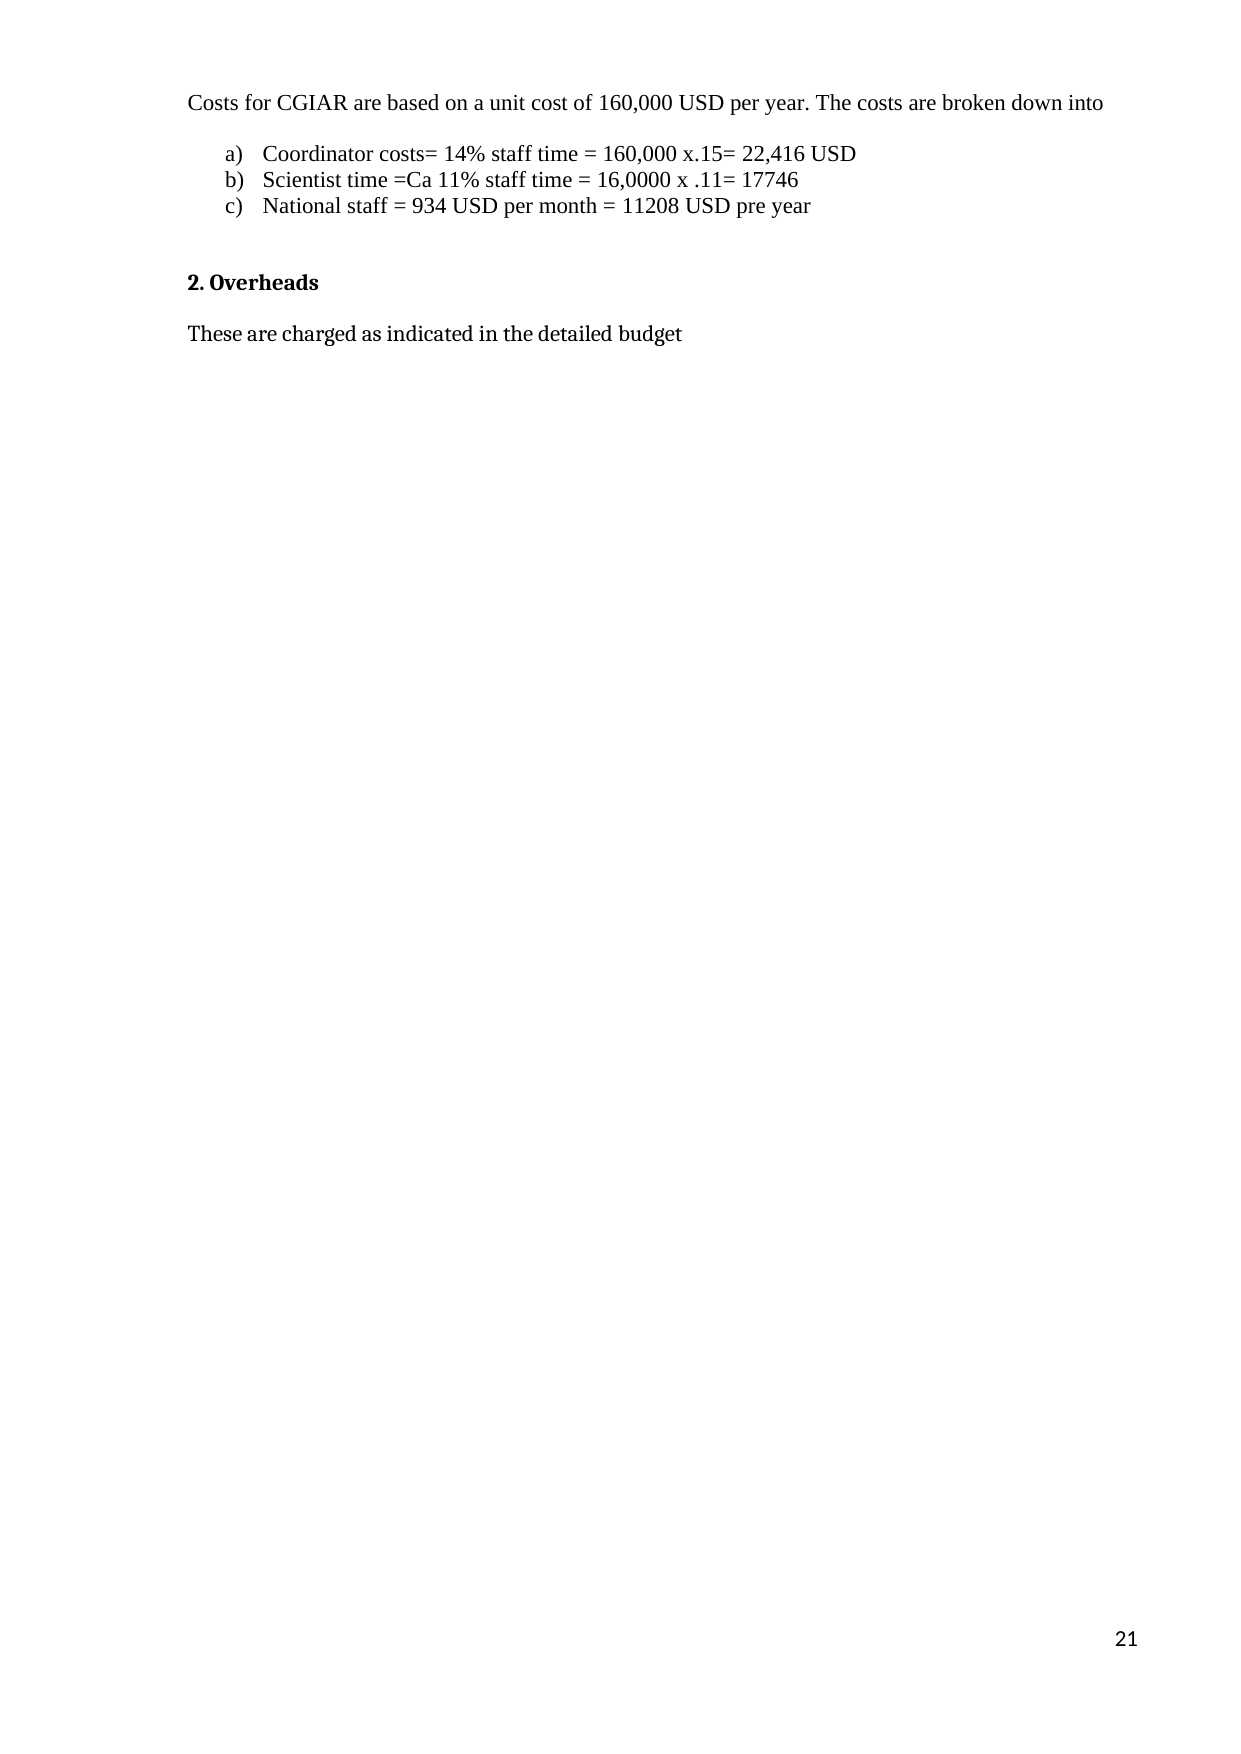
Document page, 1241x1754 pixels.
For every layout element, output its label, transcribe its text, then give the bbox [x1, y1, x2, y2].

text Costs for CGIAR are based on a unit cost of 160,000 USD per year. The costs are broken down into [187, 89, 1138, 115]
text These are charged as indicated in the detailed budget [187, 321, 1138, 347]
list National staff = 934 USD per month = 11208 USD pre year [225, 192, 1138, 219]
text 2. Overheads [187, 270, 1138, 296]
list Coordinator costs= 14% staff time = 160,000 x.15= 22,416 USD [225, 140, 1138, 166]
list Scientist time =Ca 11% staff time = 16,0000 x .11= 17746 [225, 166, 1138, 192]
